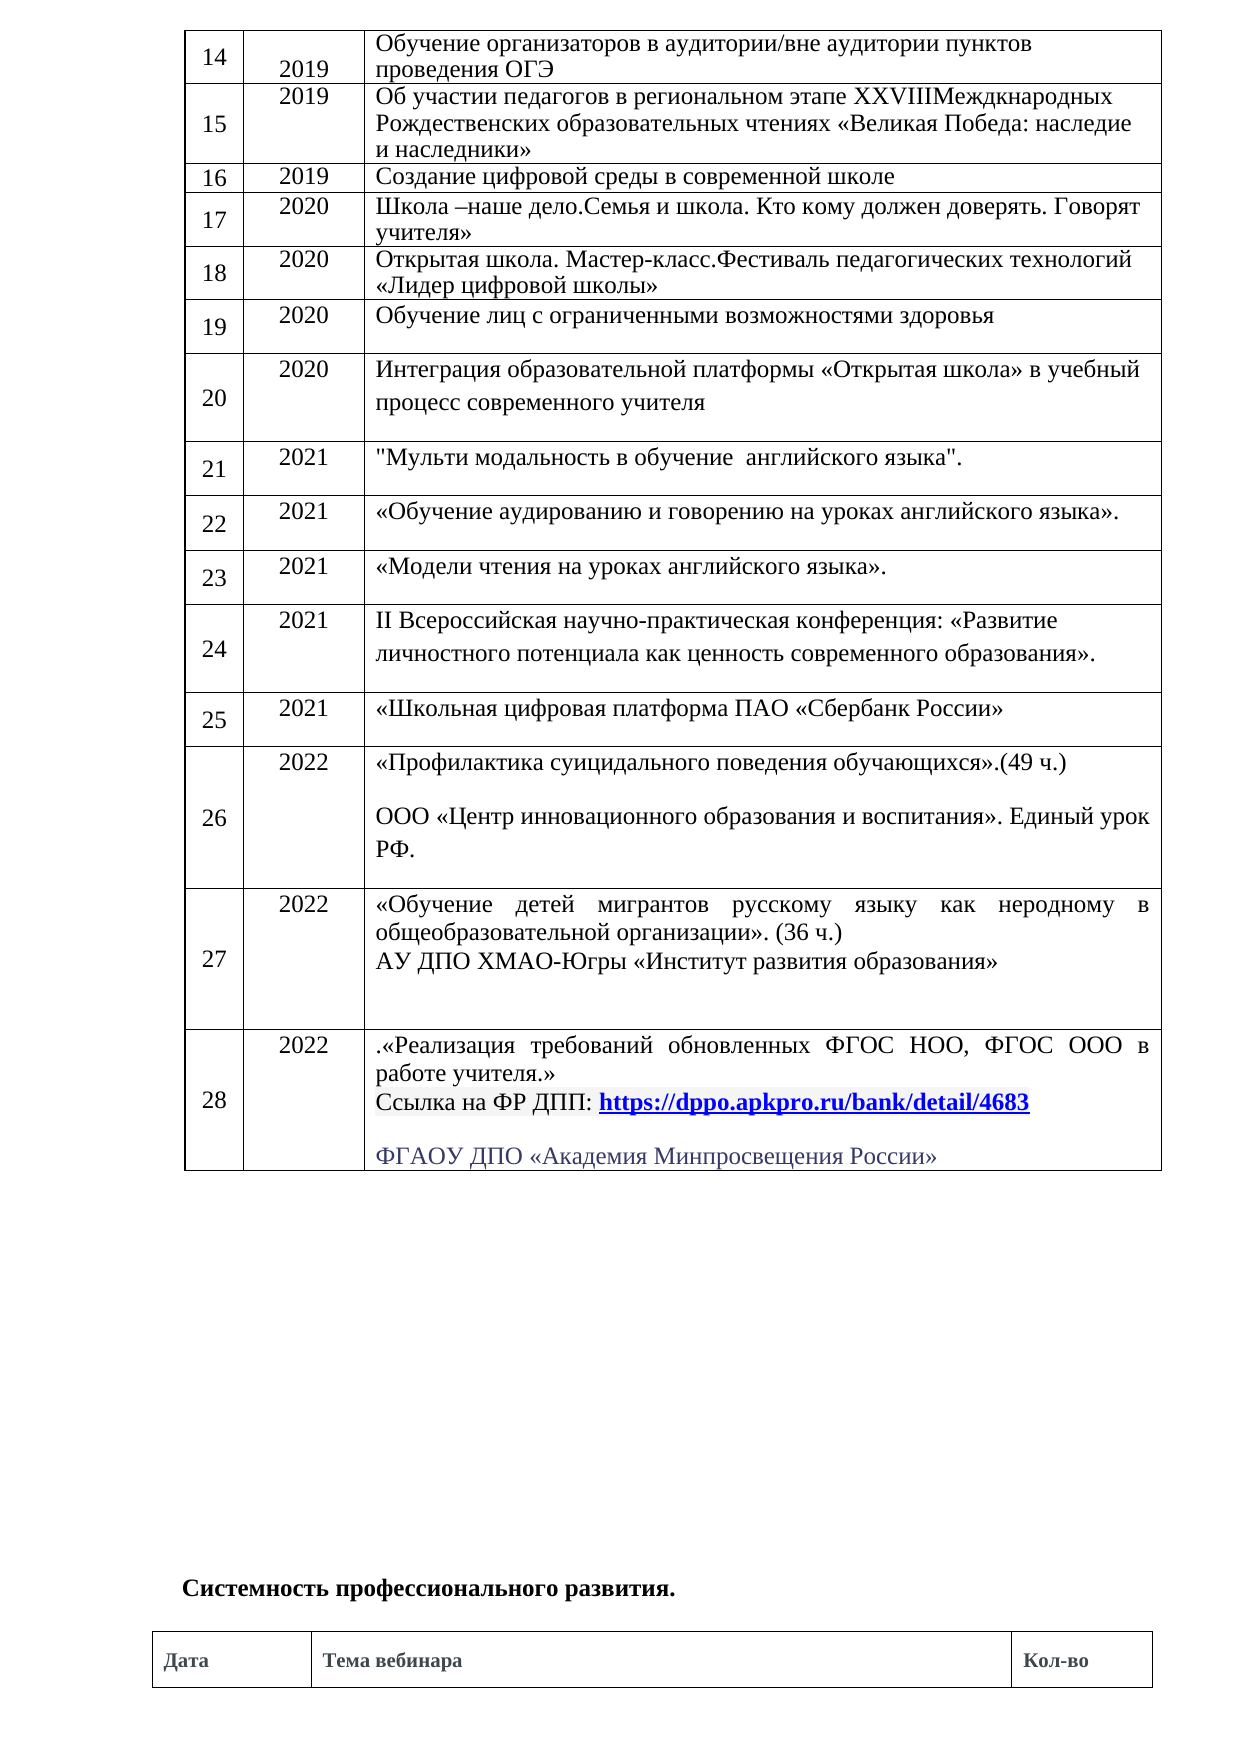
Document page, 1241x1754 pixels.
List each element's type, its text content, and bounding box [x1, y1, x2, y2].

table_cell 27 [186, 889, 243, 1029]
table_cell Открытая школа. Мастер-класс.Фестиваль педагогических технологий «Лидер цифровой школы» [365, 247, 1161, 299]
table_cell 15 [186, 84, 243, 162]
table_cell 2021 [244, 496, 364, 550]
text Системность профессионального развития. [182, 1573, 1194, 1602]
table_cell 2020 [244, 300, 364, 353]
table_cell 25 [186, 693, 243, 746]
table_cell .«Реализация требований обновленных ФГОС НОО, ФГОС ООО в работе учителя.» Ссылка на ФР ДПП: https://dppo.apkpro.ru/bank/detail/4683 ФГАОУ ДПО «Академия Минпросвещения России» [365, 1030, 1161, 1170]
table_cell 20 [186, 354, 243, 441]
table_cell Обучение лиц с ограниченными возможностями здоровья [365, 300, 1161, 353]
table_cell 26 [186, 747, 243, 888]
table_cell 2020 [244, 354, 364, 441]
table_cell 14 [186, 31, 243, 83]
table_cell 2021 [244, 442, 364, 495]
table_cell 22 [186, 496, 243, 550]
table_cell 2019 [244, 31, 364, 83]
table_cell 2022 [244, 889, 364, 1029]
table_cell «Школьная цифровая платформа ПАО «Сбербанк России» [365, 693, 1161, 746]
table_cell 17 [186, 193, 243, 246]
table_header Тема вебинара [312, 1632, 1011, 1687]
table_cell 23 [186, 551, 243, 604]
table_header Кол-во часов [1012, 1632, 1152, 1687]
table_cell «Обучение аудированию и говорению на уроках английского языка». [365, 496, 1161, 550]
table_cell «Обучение детей мигрантов русскому языку как неродному в общеобразовательной организации». (36 ч.) АУ ДПО ХМАО-Югры «Институт развития образования» [365, 889, 1161, 1029]
table_cell 18 [186, 247, 243, 299]
table_cell Создание цифровой среды в современной школе [365, 164, 1161, 192]
table_cell «Модели чтения на уроках английского языка». [365, 551, 1161, 604]
table_cell Обучение организаторов в аудитории/вне аудитории пунктов проведения ОГЭ [365, 31, 1161, 83]
table_cell 2020 [244, 247, 364, 299]
table_cell II Всероссийская научно-практическая конференция: «Развитие личностного потенциала как ценность современного образования». [365, 605, 1161, 692]
table_cell 24 [186, 605, 243, 692]
table_cell 19 [186, 300, 243, 353]
table_cell Интеграция образовательной платформы «Открытая школа» в учебный процесс современного учителя [365, 354, 1161, 441]
table_cell 16 [186, 164, 243, 192]
table_cell 2021 [244, 605, 364, 692]
table_cell 2021 [244, 693, 364, 746]
table_header Дата [153, 1632, 311, 1687]
table_cell 2022 [244, 747, 364, 888]
table_cell "Мульти модальность в обучение английского языка". [365, 442, 1161, 495]
table_cell 2019 [244, 84, 364, 162]
table_cell 2021 [244, 551, 364, 604]
table_cell 2020 [244, 193, 364, 246]
table_cell 21 [186, 442, 243, 495]
table_cell «Профилактика суицидального поведения обучающихся».(49 ч.) ООО «Центр инновационного образования и воспитания». Единый урок РФ. [365, 747, 1161, 888]
table_cell 2019 [244, 164, 364, 192]
table_cell Об участии педагогов в региональном этапе XXVIIIМеждкнародных Рождественских образовательных чтениях «Великая Победа: наследие и наследники» [365, 84, 1161, 162]
table_cell Школа –наше дело.Семья и школа. Кто кому должен доверять. Говорят учителя» [365, 193, 1161, 246]
table_cell 2022 [244, 1030, 364, 1170]
table_cell 28 [186, 1030, 243, 1170]
